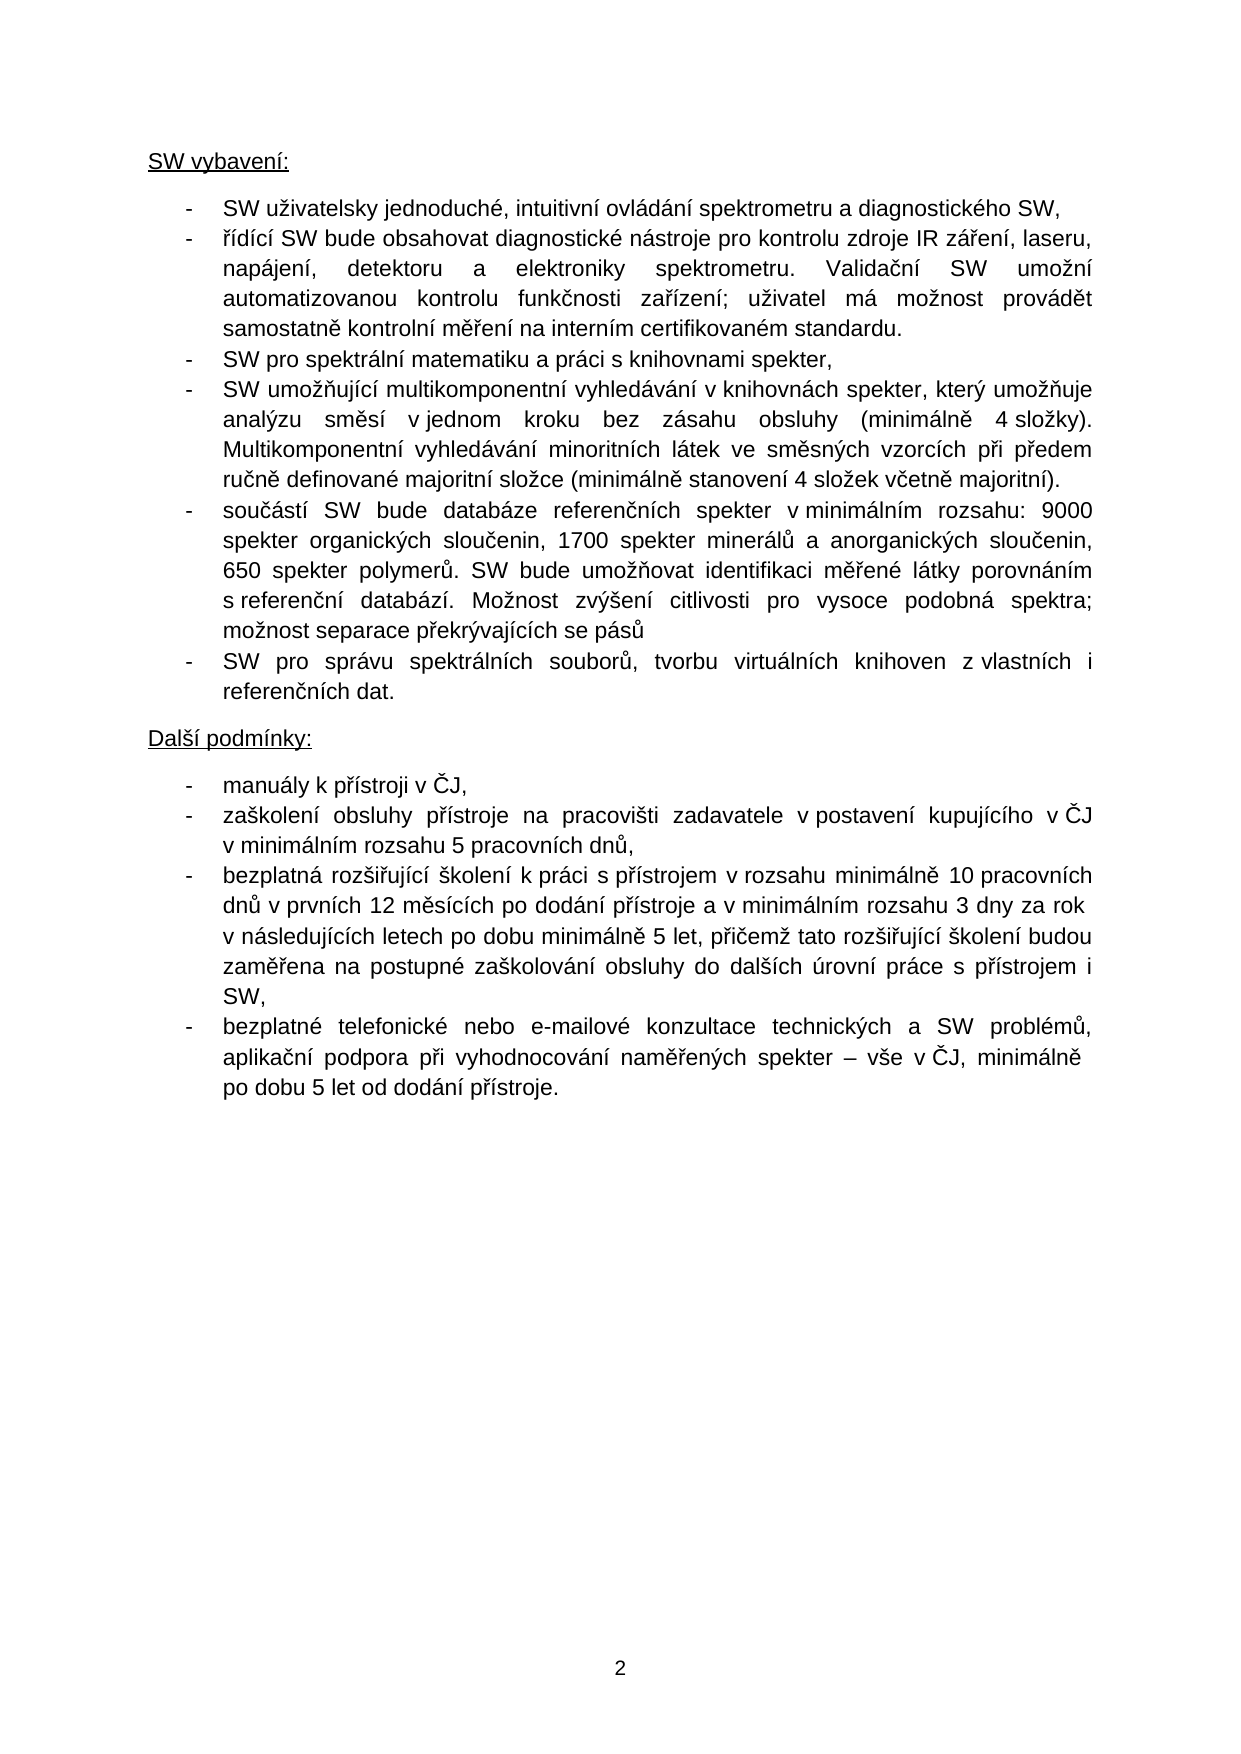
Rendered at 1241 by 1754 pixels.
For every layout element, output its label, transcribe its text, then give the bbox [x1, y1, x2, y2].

list SW uživatelsky jednoduché, intuitivní ovládání spektrometru a diagnostického SW, [185, 194, 1093, 221]
list SW pro spektrální matematiku a práci s knihovnami spekter, [185, 346, 1093, 372]
list SW umožňující multikomponentní vyhledávání v knihovnách spekter, který umožňuje analýzu směsí v jednom kroku bez zásahu obsluhy (minimálně 4 složky). Multikomponentní vyhledávání minoritních látek ve směsných vzorcích při předem ručně definované majoritní složce (minimálně stanovení 4 složek včetně majoritní). [185, 376, 1093, 493]
text Další podmínky: [148, 725, 1093, 751]
list manuály k přístroji v ČJ, [185, 772, 1093, 798]
list bezplatná rozšiřující školení k práci s přístrojem v rozsahu minimálně 10 pracovních dnů v prvních 12 měsících po dodání přístroje a v minimálním rozsahu 3 dny za rok v následujících letech po dobu minimálně 5 let, přičemž tato rozšiřující školení budou zaměřena na postupné zaškolování obsluhy do dalších úrovní práce s přístrojem i SW, [185, 862, 1093, 1009]
list součástí SW bude databáze referenčních spekter v minimálním rozsahu: 9000 spekter organických sloučenin, 1700 spekter minerálů a anorganických sloučenin, 650 spekter polymerů. SW bude umožňovat identifikaci měřené látky porovnáním s referenční databází. Možnost zvýšení citlivosti pro vysoce podobná spektra; možnost separace překrývajících se pásů [185, 497, 1093, 644]
list zaškolení obsluhy přístroje na pracovišti zadavatele v postavení kupujícího v ČJ v minimálním rozsahu 5 pracovních dnů, [185, 802, 1093, 858]
list bezplatné telefonické nebo e-mailové konzultace technických a SW problémů, aplikační podpora při vyhodnocování naměřených spekter – vše v ČJ, minimálně po dobu 5 let od dodání přístroje. [185, 1013, 1093, 1100]
list SW pro správu spektrálních souborů, tvorbu virtuálních knihoven z vlastních i referenčních dat. [185, 648, 1093, 704]
text SW vybavení: [148, 148, 1093, 174]
list řídící SW bude obsahovat diagnostické nástroje pro kontrolu zdroje IR záření, laseru, napájení, detektoru a elektroniky spektrometru. Validační SW umožní automatizovanou kontrolu funkčnosti zařízení; uživatel má možnost provádět samostatně kontrolní měření na interním certifikovaném standardu. [185, 225, 1093, 342]
